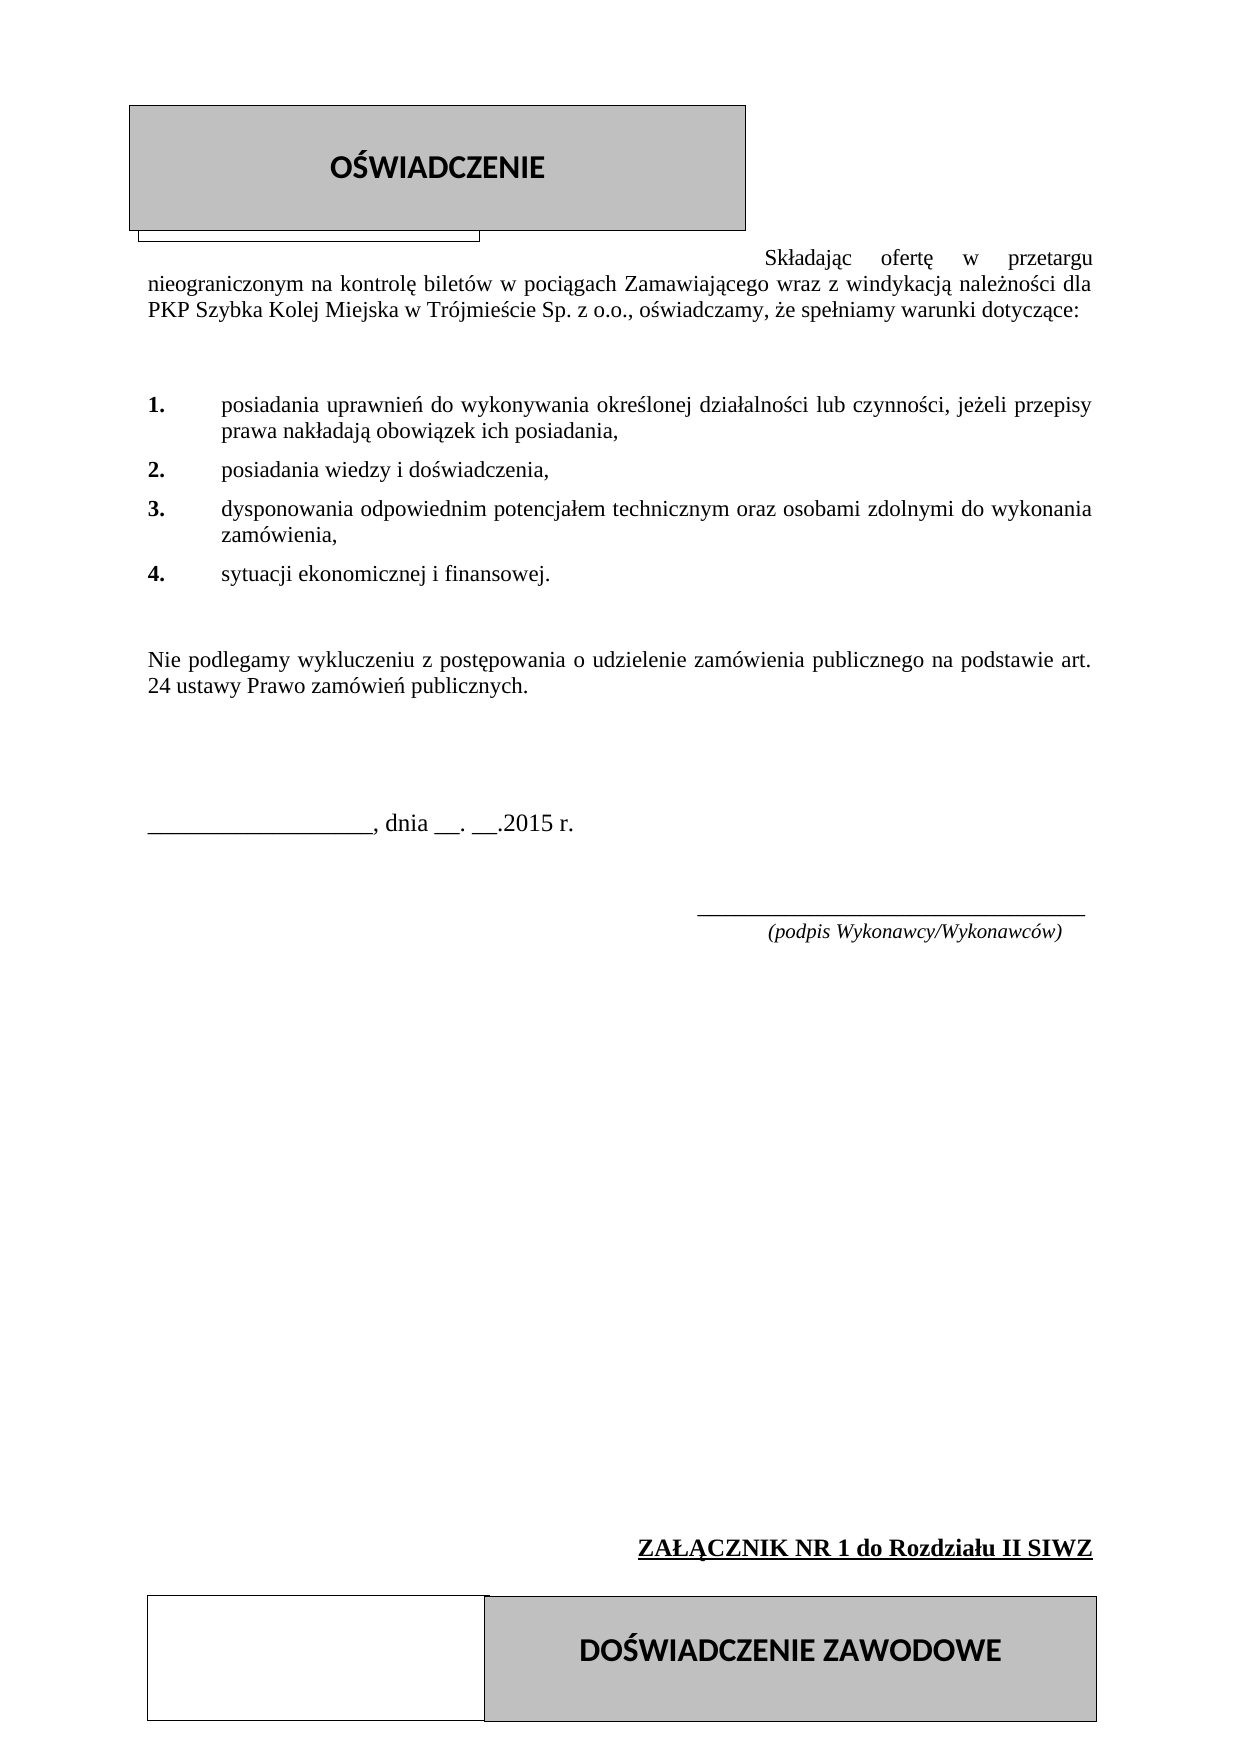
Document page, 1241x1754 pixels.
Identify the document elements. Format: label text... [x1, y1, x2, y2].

text __________________, dnia __. __.2015 r. [148, 808, 1093, 837]
text _______________________________ [148, 891, 1093, 919]
text ZAŁĄCZNIK NR 1 do Rozdziału II SIWZ [148, 1533, 1093, 1562]
list dysponowania odpowiednim potencjałem technicznym oraz osobami zdolnymi do wykonania zamówienia, [148, 495, 1093, 547]
list posiadania wiedzy i doświadczenia, [148, 456, 1093, 482]
list sytuacji ekonomicznej i finansowej. [148, 560, 1093, 586]
list posiadania uprawnień do wykonywania określonej działalności lub czynności, jeżeli przepisy prawa nakładają obowiązek ich posiadania, [148, 391, 1093, 443]
text (podpis Wykonawcy/Wykonawców) [270, 919, 1093, 943]
text Składając ofertę w przetargu nieograniczonym na kontrolę biletów w pociągach Zamawiającego wraz z windykacją należności dla PKP Szybka Kolej Miejska w Trójmieście Sp. z o.o., oświadczamy, że spełniamy warunki dotyczące: [148, 244, 1093, 323]
text Nie podlegamy wykluczeniu z postępowania o udzielenie zamówienia publicznego na podstawie art. 24 ustawy Prawo zamówień publicznych. [148, 646, 1093, 699]
